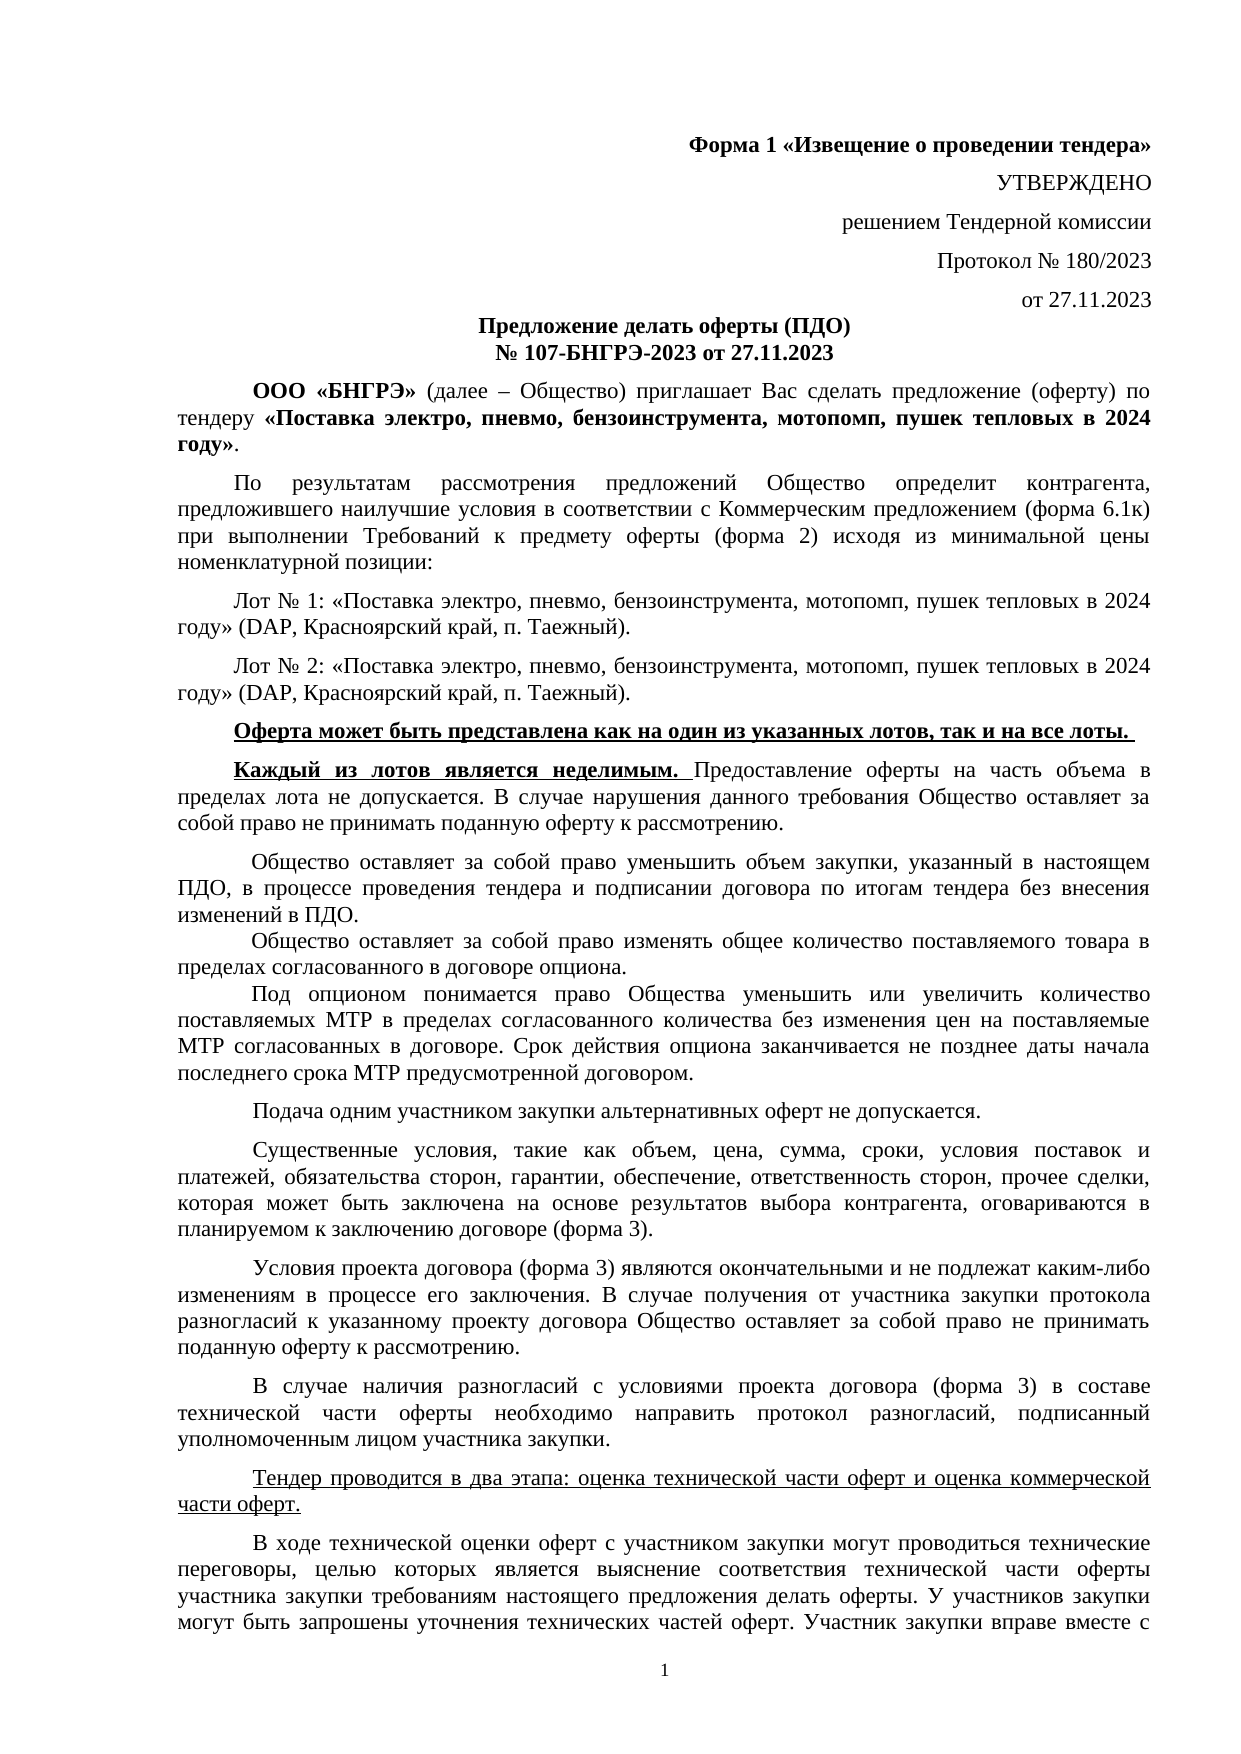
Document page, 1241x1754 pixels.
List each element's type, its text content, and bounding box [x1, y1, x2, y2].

text от 27.11.2023 [177, 286, 1152, 312]
text По результатам рассмотрения предложений Общество определит контрагента, предложившего наилучшие условия в соответствии с Коммерческим предложением (форма 6.1к) при выполнении Требований к предмету оферты (форма 2) исходя из минимальной цены номенклатурной позиции: [177, 469, 1152, 574]
text Существенные условия, такие как объем, цена, сумма, сроки, условия поставок и платежей, обязательства сторон, гарантии, обеспечение, ответственность сторон, прочее сделки, которая может быть заключена на основе результатов выбора контрагента, оговариваются в планируемом к заключению договоре (форма 3). [177, 1136, 1152, 1242]
text Форма 1 «Извещение о проведении тендера» [177, 131, 1152, 157]
text Подача одним участником закупки альтернативных оферт не допускается. [177, 1098, 1152, 1124]
text Под опционом понимается право Общества уменьшить или увеличить количество поставляемых МТР в пределах согласованного количества без изменения цен на поставляемые МТР согласованных в договоре. Срок действия опциона заканчивается не позднее даты начала последнего срока МТР предусмотренной договором. [177, 980, 1152, 1085]
text В случае наличия разногласий с условиями проекта договора (форма 3) в составе технической части оферты необходимо направить протокол разногласий, подписанный уполномоченным лицом участника закупки. [177, 1372, 1152, 1451]
text Общество оставляет за собой право изменять общее количество поставляемого товара в пределах согласованного в договоре опциона. [177, 927, 1152, 980]
text Каждый из лотов является неделимым. Предоставление оферты на часть объема в пределах лота не допускается. В случае нарушения данного требования Общество оставляет за собой право не принимать поданную оферту к рассмотрению. [177, 756, 1152, 835]
text Оферта может быть представлена как на один из указанных лотов, так и на все лоты. [177, 717, 1152, 744]
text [177, 1529, 1152, 1634]
text Условия проекта договора (форма 3) являются окончательными и не подлежат каким-либо изменениям в процессе его заключения. В случае получения от участника закупки протокола разногласий к указанному проекту договора Общество оставляет за собой право не принимать поданную оферту к рассмотрению. [177, 1254, 1152, 1360]
text Тендер проводится в два этапа: оценка технической части оферт и оценка коммерческой части оферт. [177, 1464, 1152, 1517]
text решением Тендерной комиссии [177, 208, 1152, 235]
text Протокол № 180/2023 [177, 247, 1152, 273]
text Лот № 1: «Поставка электро, пневмо, бензоинструмента, мотопомп, пушек тепловых в 2024 году» (DAP, Красноярский край, п. Таежный). [177, 587, 1152, 640]
text № 107-БНГРЭ-2023 от 27.11.2023 [177, 339, 1152, 365]
text Предложение делать оферты (ПДО) [177, 312, 1152, 339]
text ООО «БНГРЭ» (далее – Общество) приглашает Вас сделать предложение (оферту) по тендеру «Поставка электро, пневмо, бензоинструмента, мотопомп, пушек тепловых в 2024 году». [177, 378, 1152, 457]
text Общество оставляет за собой право уменьшить объем закупки, указанный в настоящем ПДО, в процессе проведения тендера и подписании договора по итогам тендера без внесения изменений в ПДО. [177, 848, 1152, 927]
text Лот № 2: «Поставка электро, пневмо, бензоинструмента, мотопомп, пушек тепловых в 2024 году» (DAP, Красноярский край, п. Таежный). [177, 652, 1152, 705]
text УТВЕРЖДЕНО [177, 169, 1152, 196]
